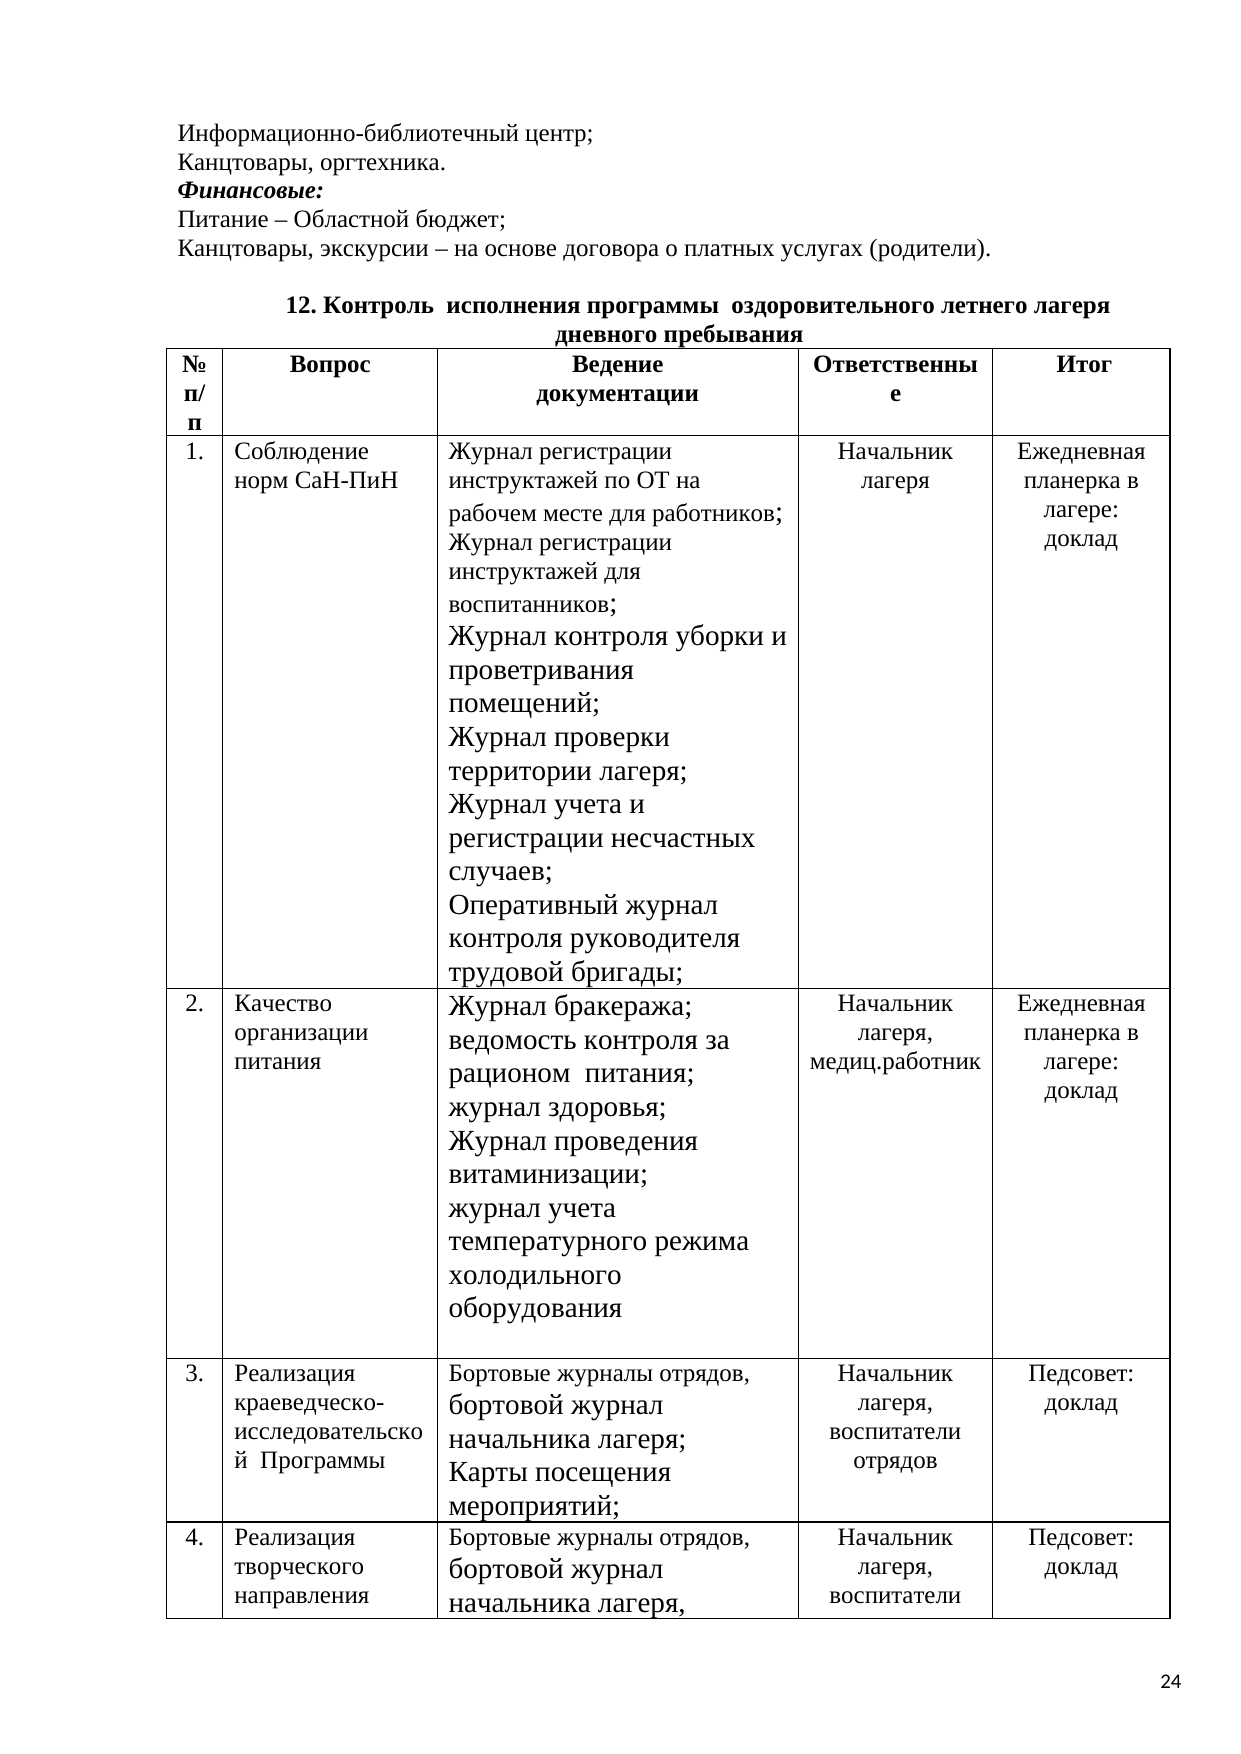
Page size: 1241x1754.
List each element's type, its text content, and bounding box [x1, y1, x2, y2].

text дневного пребывания [177, 319, 1181, 348]
text Информационно-библиотечный центр; [177, 118, 1181, 147]
table_cell Реализация краеведческо- исследовательской Программы [223, 1359, 437, 1521]
table_cell 3. [167, 1359, 222, 1521]
table_cell Соблюдение норм СаН-ПиН [223, 436, 437, 987]
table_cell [438, 1523, 798, 1618]
table_header Ведение документации [438, 349, 798, 435]
text Питание – Областной бюджет; [177, 204, 1181, 233]
table_cell Бортовые журналы отрядов, бортовой журнал начальника лагеря; Карты посещения мероприятий; [438, 1359, 798, 1521]
table_cell Педсовет: доклад [993, 1359, 1169, 1521]
table_cell 2. [167, 989, 222, 1357]
text Канцтовары, оргтехника. [177, 147, 1181, 176]
table_cell Начальник лагеря, воспитатели отрядов [799, 1359, 992, 1521]
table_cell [799, 1523, 992, 1618]
table_cell Начальник лагеря, медиц.работник [799, 989, 992, 1357]
table_cell Ежедневная планерка в лагере: доклад [993, 436, 1169, 987]
table_cell Педсовет: доклад [993, 1523, 1169, 1618]
table_cell Журнал регистрации инструктажей по ОТ на рабочем месте для работников; Журнал регистрации инструктажей для воспитанников; Журнал контроля уборки и проветривания помещений; Журнал проверки территории лагеря; Журнал учета и регистрации несчастных случаев; Оперативный журнал контроля руководителя трудовой бригады; [438, 436, 798, 987]
table_cell Журнал бракеража; ведомость контроля за рационом питания; журнал здоровья; Журнал проведения витаминизации; журнал учета температурного режима холодильного оборудования [438, 989, 798, 1357]
table_header № п/п [167, 349, 222, 435]
table_cell Качество организации питания [223, 989, 437, 1357]
table_header Ответственные [799, 349, 992, 435]
text Финансовые: [177, 176, 1181, 204]
text Канцтовары, экскурсии – на основе договора о платных услугах (родители). [177, 233, 1181, 262]
table_cell 4. [167, 1523, 222, 1618]
table_cell Начальник лагеря [799, 436, 992, 987]
table_cell 1. [167, 436, 222, 987]
table_header Итог [993, 349, 1169, 435]
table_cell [223, 1523, 437, 1618]
list Контроль исполнения программы оздоровительного летнего лагеря [215, 291, 1181, 319]
table_header Вопрос [223, 349, 437, 435]
table_cell Ежедневная планерка в лагере: доклад [993, 989, 1169, 1357]
